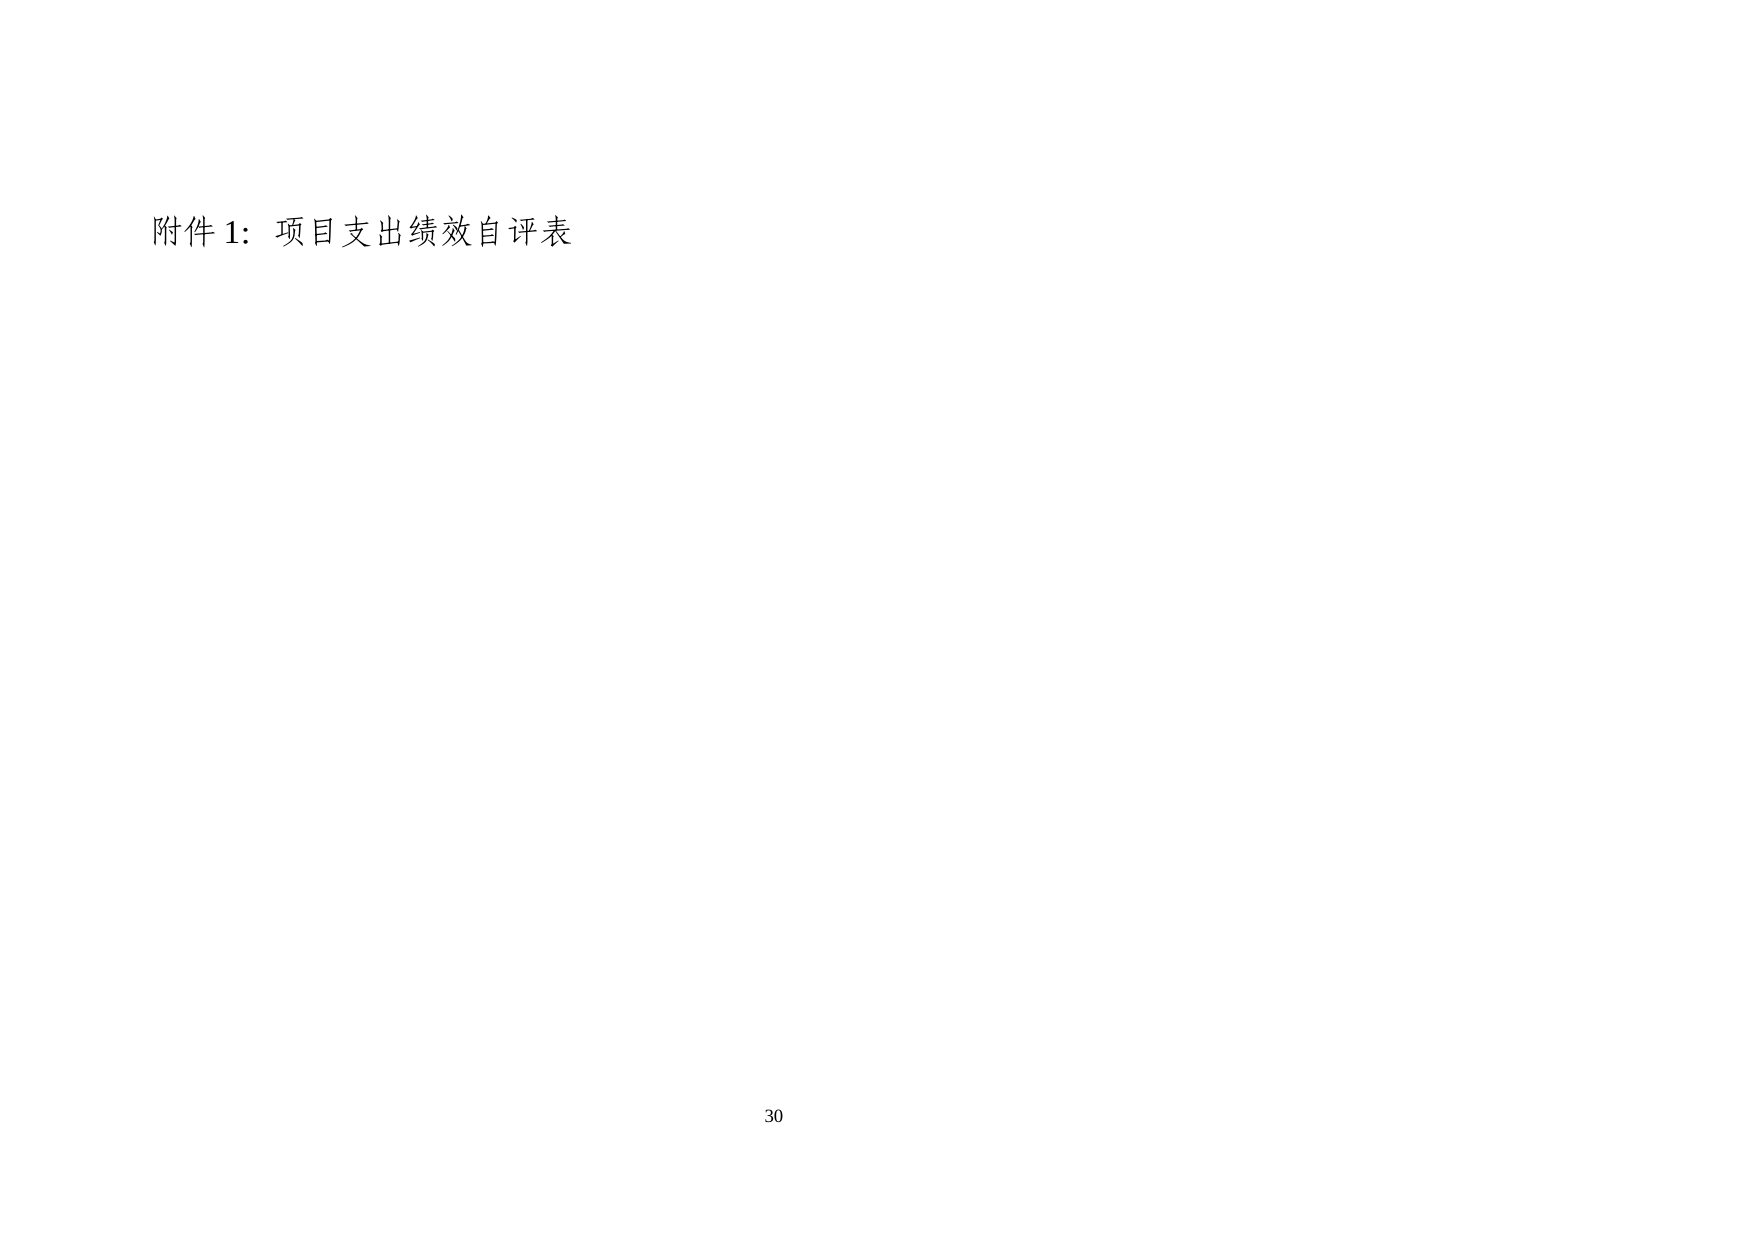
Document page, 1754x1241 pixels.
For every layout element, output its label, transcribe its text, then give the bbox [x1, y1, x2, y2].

text 附件1：项目支出绩效自评表 [150, 198, 1604, 263]
